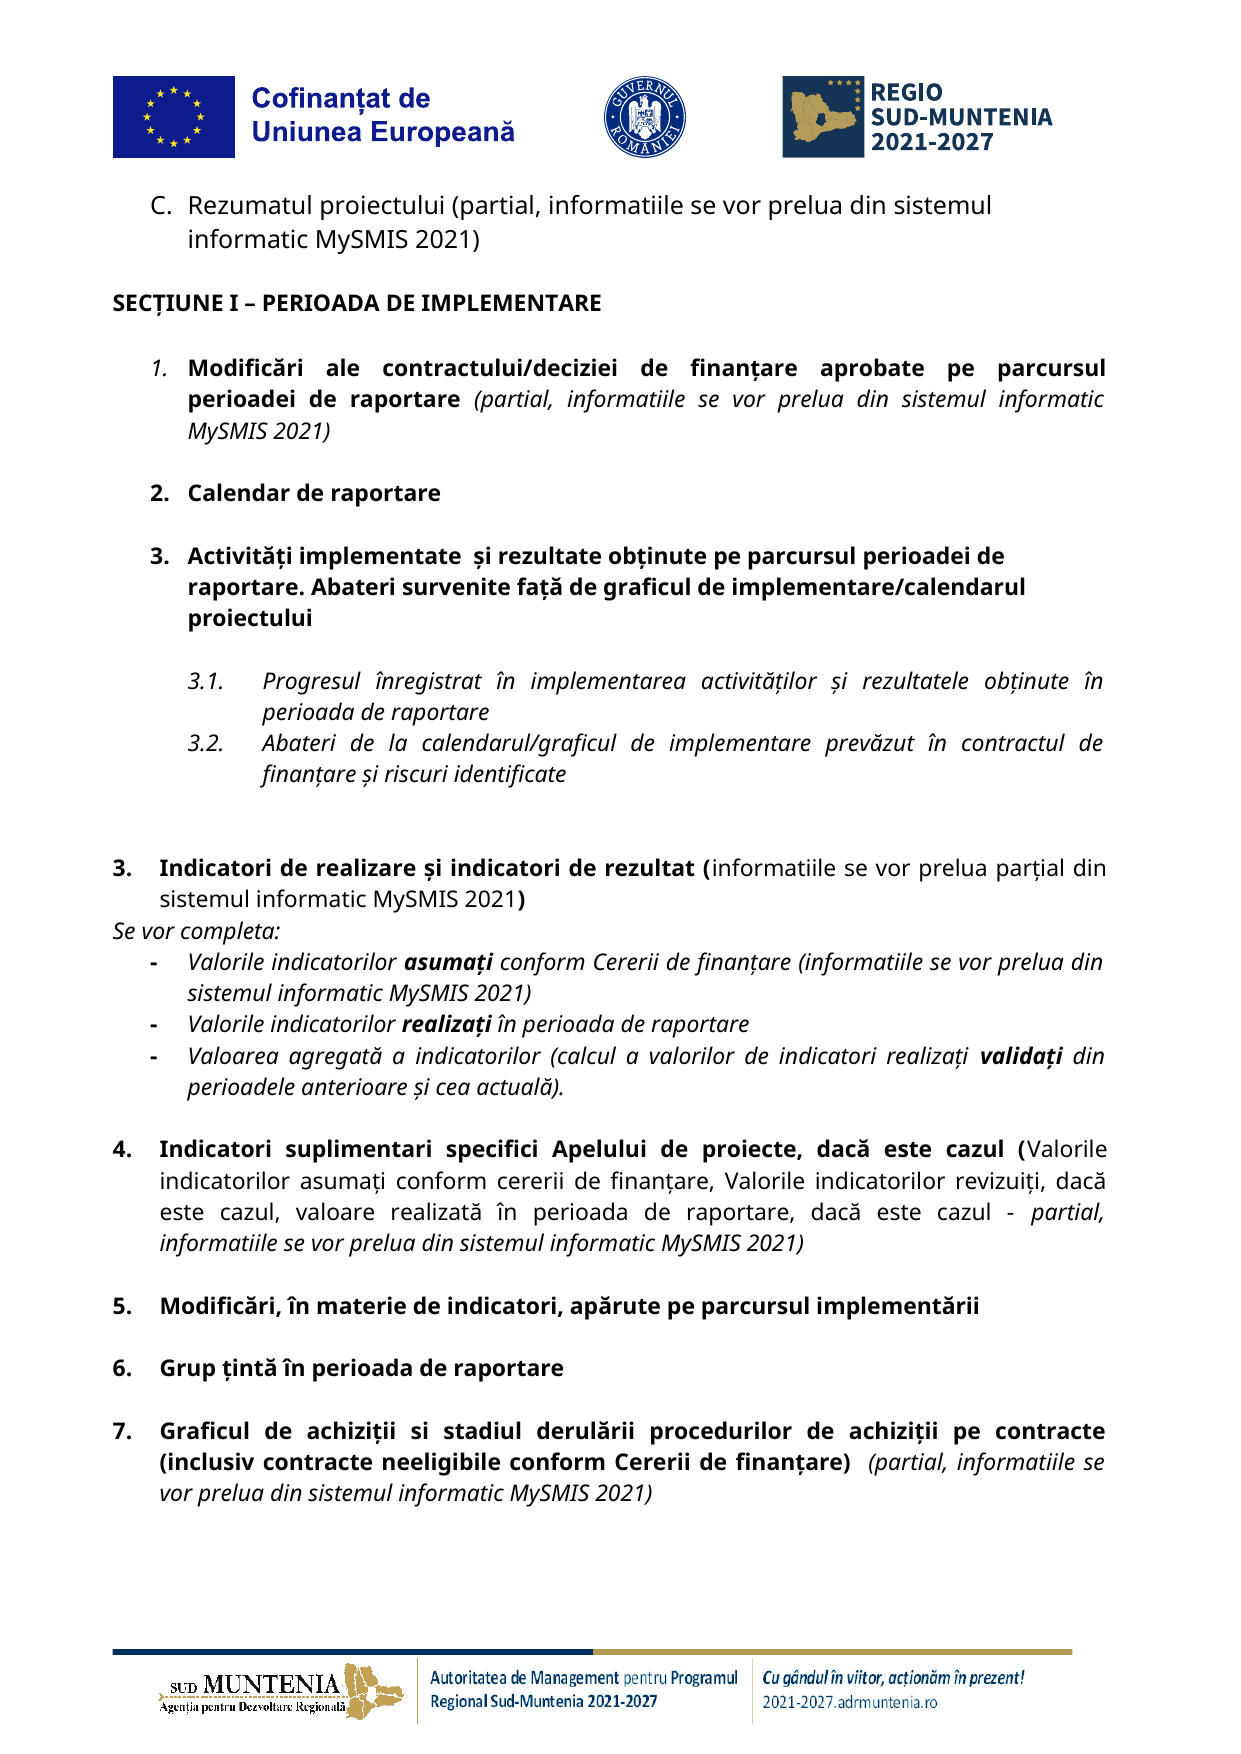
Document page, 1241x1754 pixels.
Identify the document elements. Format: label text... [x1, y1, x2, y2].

list Indicatori de realizare și indicatori de rezultat (informatiile se vor prelua parțial din sistemul informatic MySMIS 2021) [112, 852, 1107, 915]
list Activități implementate și rezultate obținute pe parcursul perioadei de raportare. Abateri survenite față de graficul de implementare/calendarul proiectului [150, 540, 1107, 633]
list Valorile indicatorilor asumați conform Cererii de finanțare (informatiile se vor prelua din sistemul informatic MySMIS 2021) [150, 946, 1107, 1008]
picture [112, 1649, 1073, 1724]
list Abateri de la calendarul/graficul de implementare prevăzut în contractul de finanțare și riscuri identificate [187, 727, 1107, 790]
text SECȚIUNE I – PERIOADA DE IMPLEMENTARE [112, 287, 1107, 318]
list Modificări, în materie de indicatori, apărute pe parcursul implementării [112, 1290, 1107, 1321]
list Grup țintă în perioada de raportare [112, 1352, 1107, 1383]
list Progresul înregistrat în implementarea activităților și rezultatele obținute în perioada de raportare [187, 665, 1107, 727]
list Valorile indicatorilor realizați în perioada de raportare [150, 1008, 1107, 1040]
list Indicatori suplimentari specifici Apelului de proiecte, dacă este cazul (Valorile indicatorilor asumați conform cererii de finanțare, Valorile indicatorilor revizuiți, dacă este cazul, valoare realizată în perioada de raportare, dacă este cazul - partial, informatiile se vor prelua din sistemul informatic MySMIS 2021) [112, 1133, 1107, 1258]
list Graficul de achiziții si stadiul derulării procedurilor de achiziții pe contracte (inclusiv contracte neeligibile conform Cererii de finanțare) (partial, informatiile se vor prelua din sistemul informatic MySMIS 2021) [112, 1415, 1107, 1508]
text Se vor completa: [112, 915, 1107, 946]
list Valoarea agregată a indicatorilor (calcul a valorilor de indicatori realizați validați din perioadele anterioare și cea actuală). [150, 1040, 1107, 1102]
list Modificări ale contractului/deciziei de finanțare aprobate pe parcursul perioadei de raportare (partial, informatiile se vor prelua din sistemul informatic MySMIS 2021) [150, 352, 1107, 446]
list Rezumatul proiectului (partial, informatiile se vor prelua din sistemul informatic MySMIS 2021) [150, 187, 1107, 256]
list Calendar de raportare [150, 477, 1107, 508]
